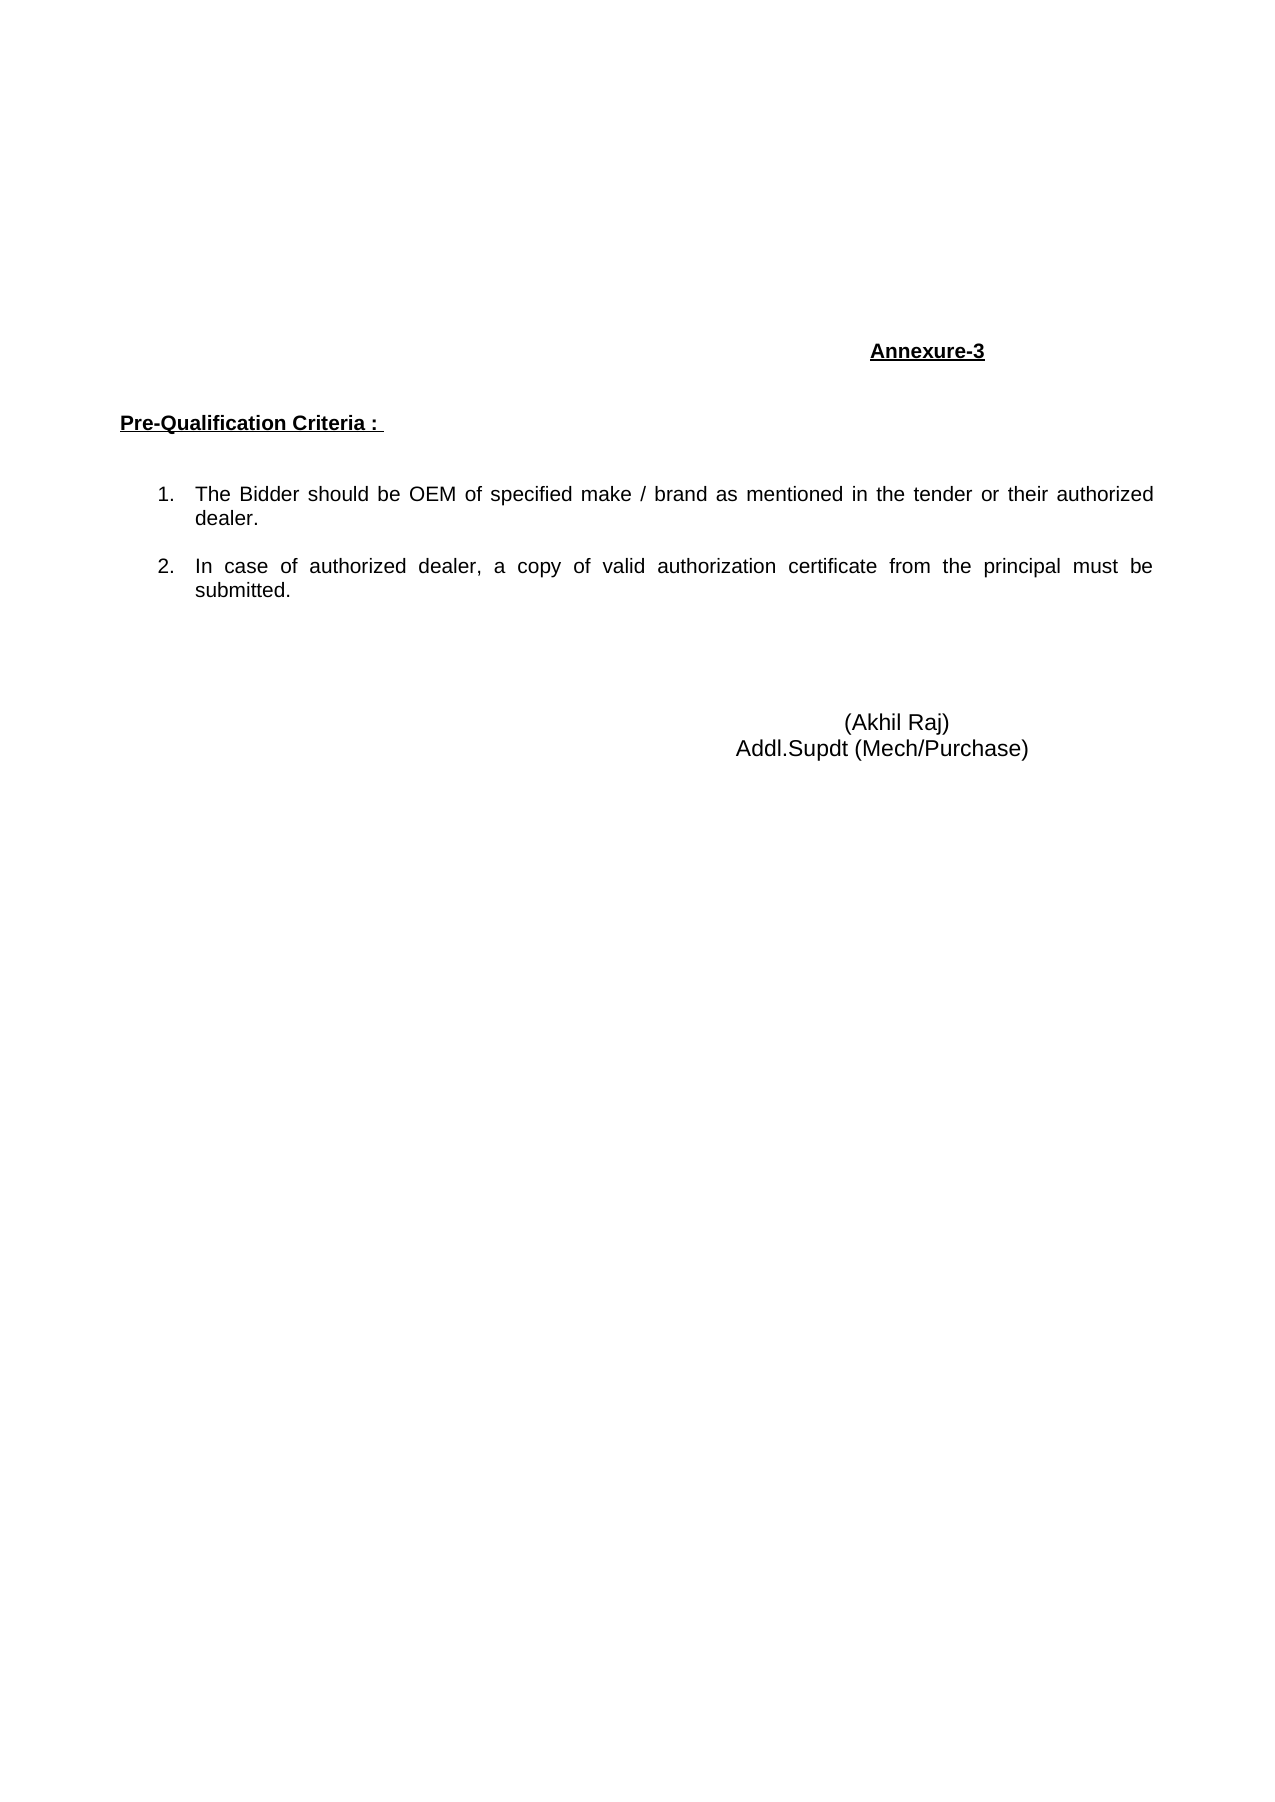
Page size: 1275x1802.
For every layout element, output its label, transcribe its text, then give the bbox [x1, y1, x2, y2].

list The Bidder should be OEM of specified make / brand as mentioned in the tender or their authorized dealer. [157, 482, 1155, 530]
text Pre-Qualification Criteria : [120, 410, 1155, 434]
text Annexure-3 [795, 338, 1155, 362]
list In case of authorized dealer, a copy of valid authorization certificate from the principal must be submitted. [157, 554, 1155, 602]
list Addl.Supdt (Mech/Purchase) [195, 735, 1155, 761]
list (Akhil Raj) [195, 708, 1155, 735]
